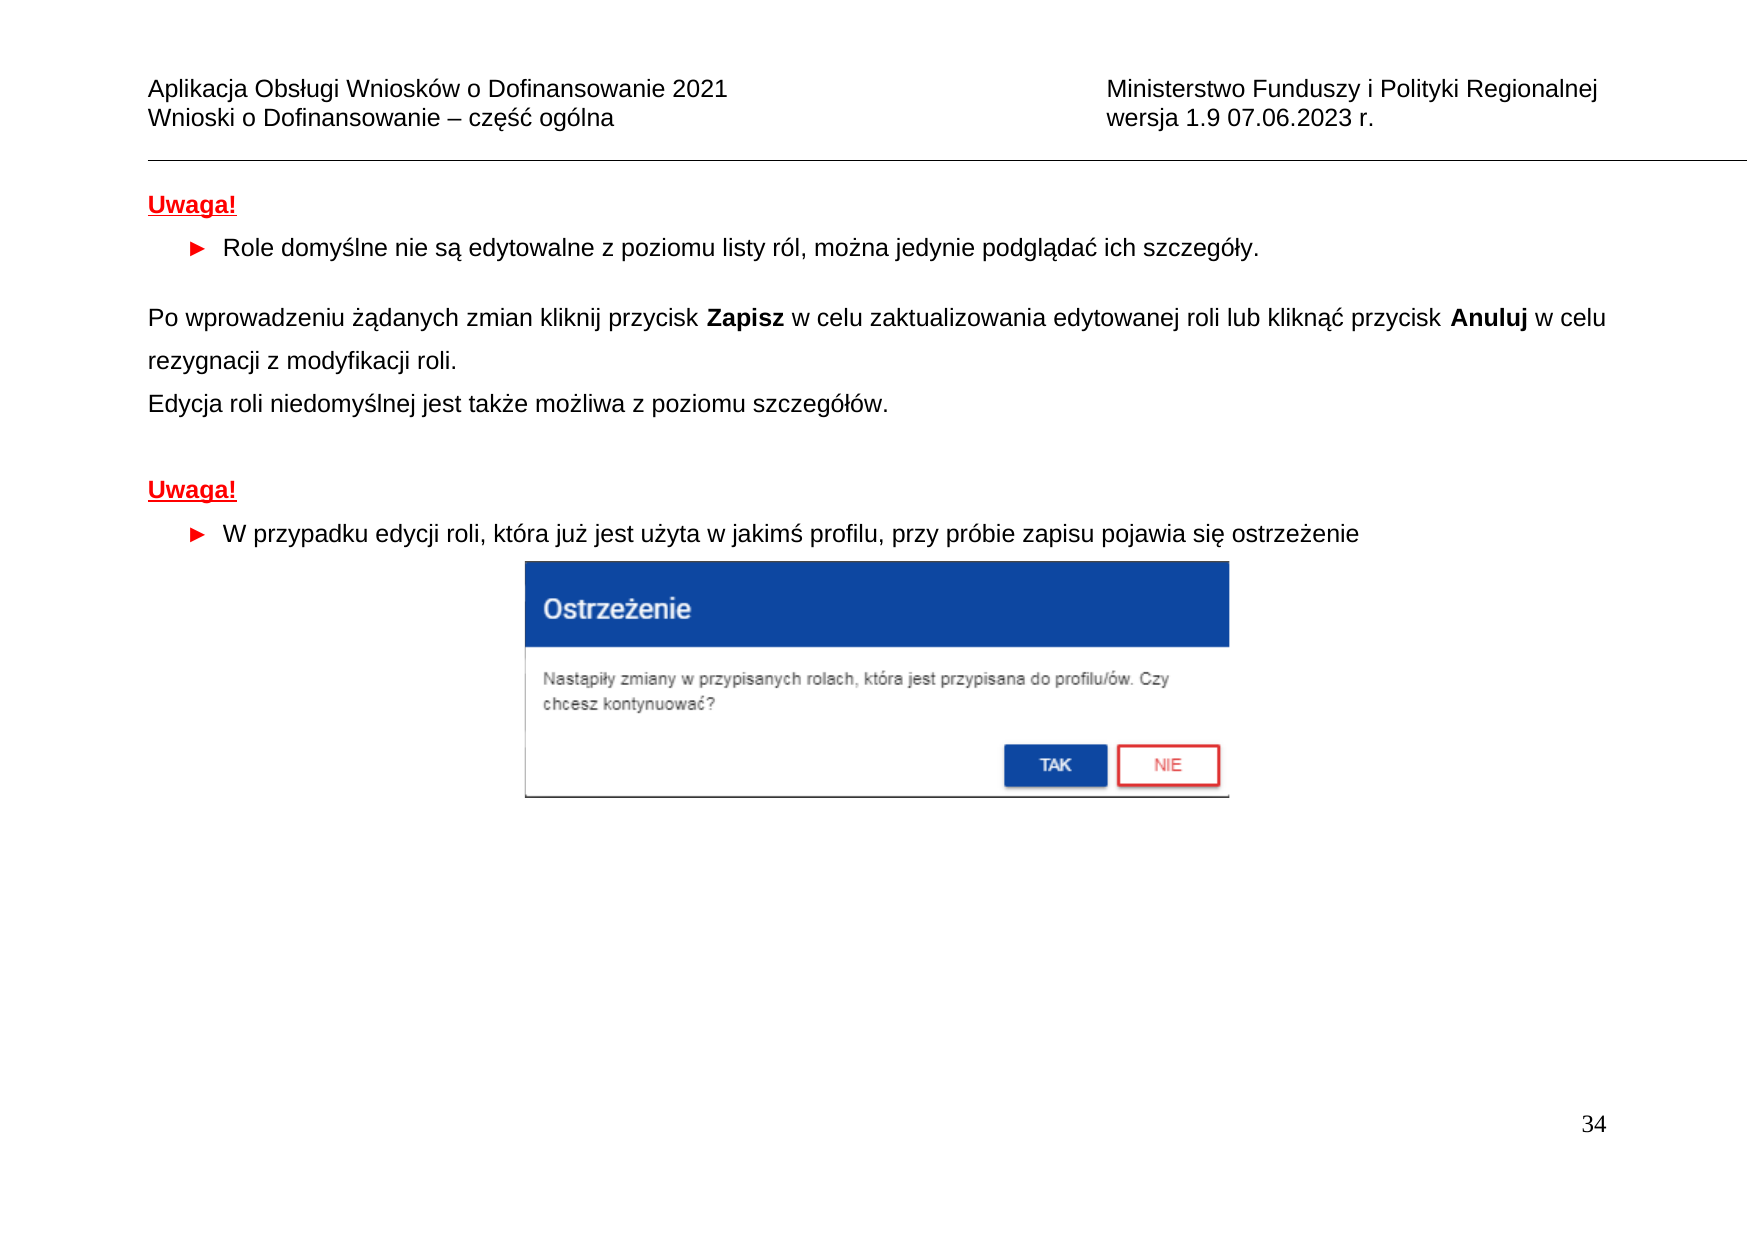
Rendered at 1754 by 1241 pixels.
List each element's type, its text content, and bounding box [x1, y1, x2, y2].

text Po wprowadzeniu żądanych zmian kliknij przycisk Zapisz w celu zaktualizowania edytowanej roli lub kliknąć przycisk Anuluj w celu rezygnacji z modyfikacji roli. [148, 303, 1606, 375]
list Role domyślne nie są edytowalne z poziomu listy ról, można jedynie podglądać ich szczegóły. [185, 233, 1606, 262]
text Edycja roli niedomyślnej jest także możliwa z poziomu szczegółów. [148, 389, 1606, 418]
text Uwaga! [148, 475, 1606, 504]
list W przypadku edycji roli, która już jest użyta w jakimś profilu, przy próbie zapisu pojawia się ostrzeżenie [185, 518, 1606, 547]
picture [524, 561, 1230, 798]
text Uwaga! [148, 190, 1606, 218]
